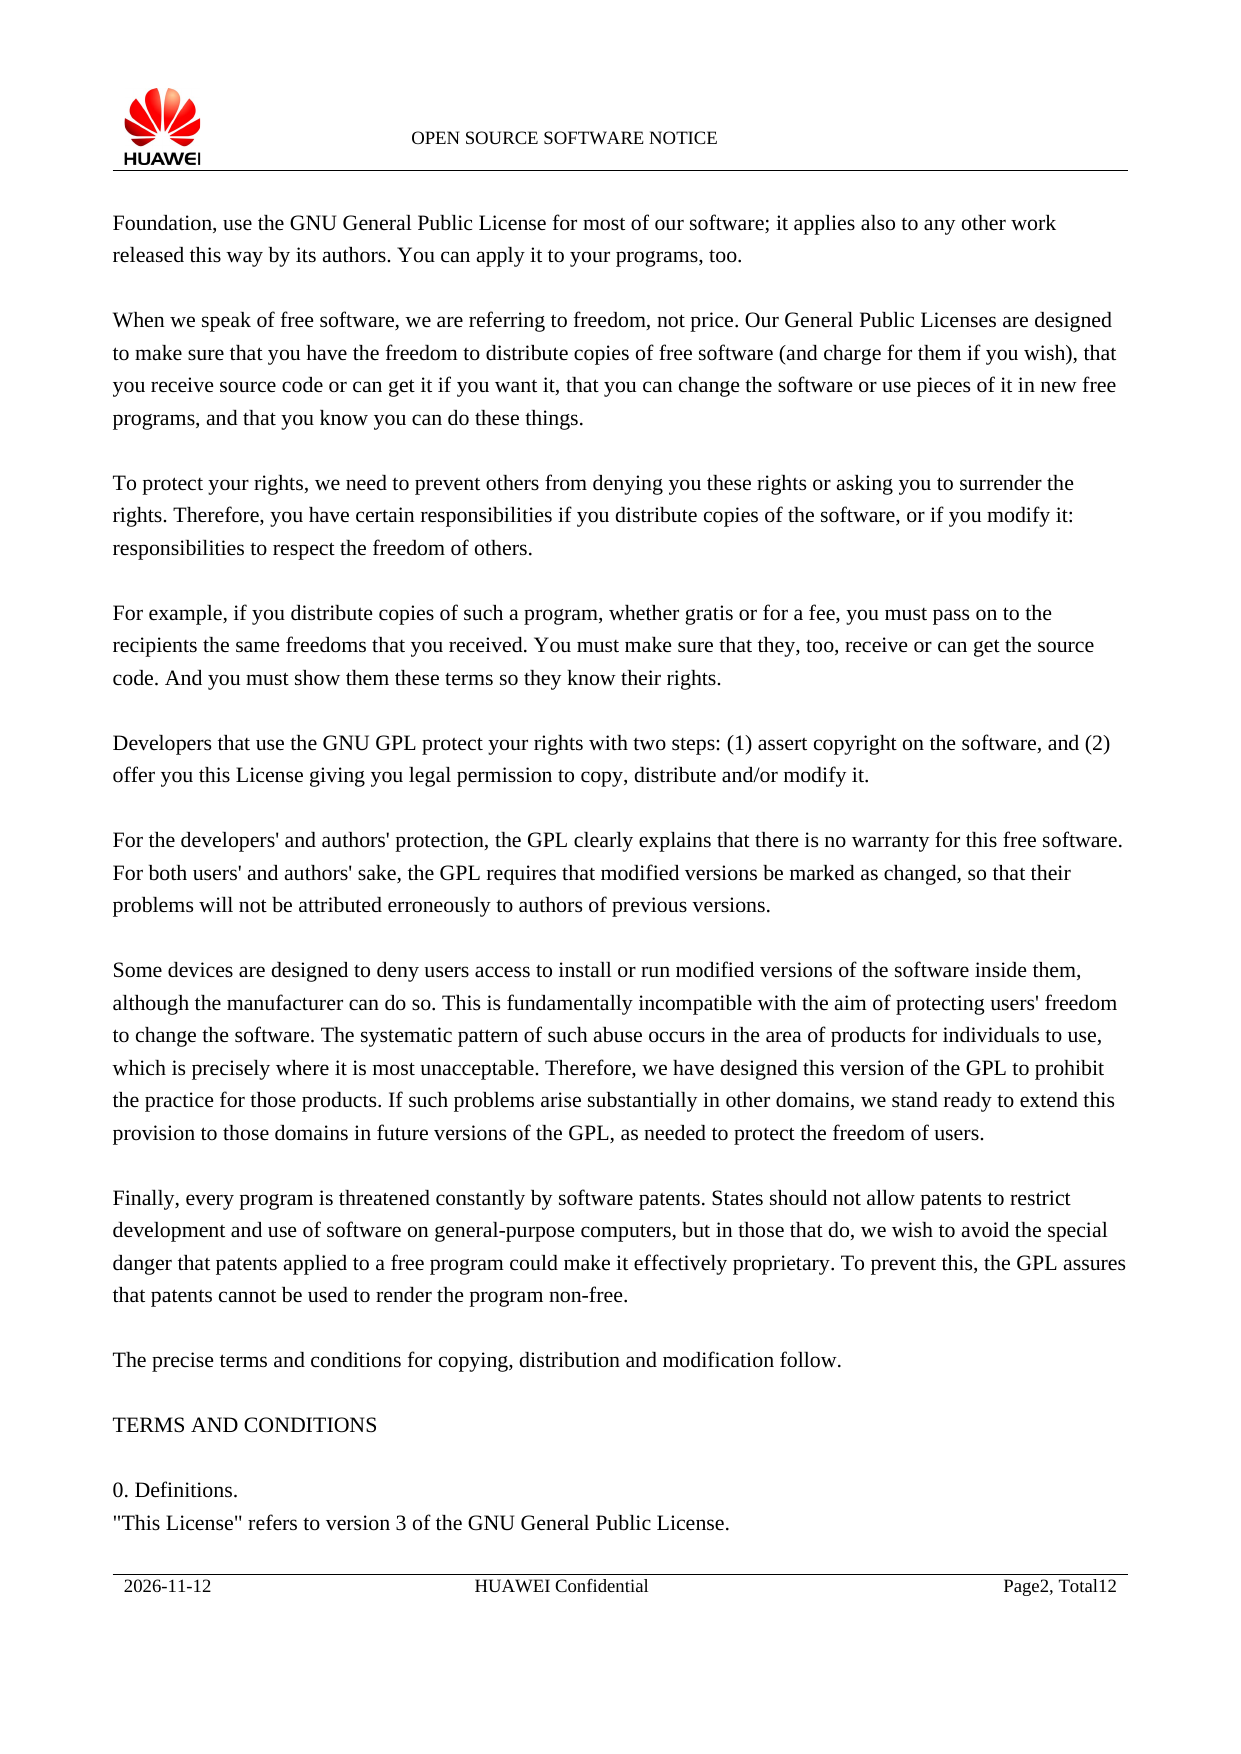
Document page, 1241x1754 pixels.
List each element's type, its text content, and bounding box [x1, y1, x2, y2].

picture [124, 88, 201, 165]
